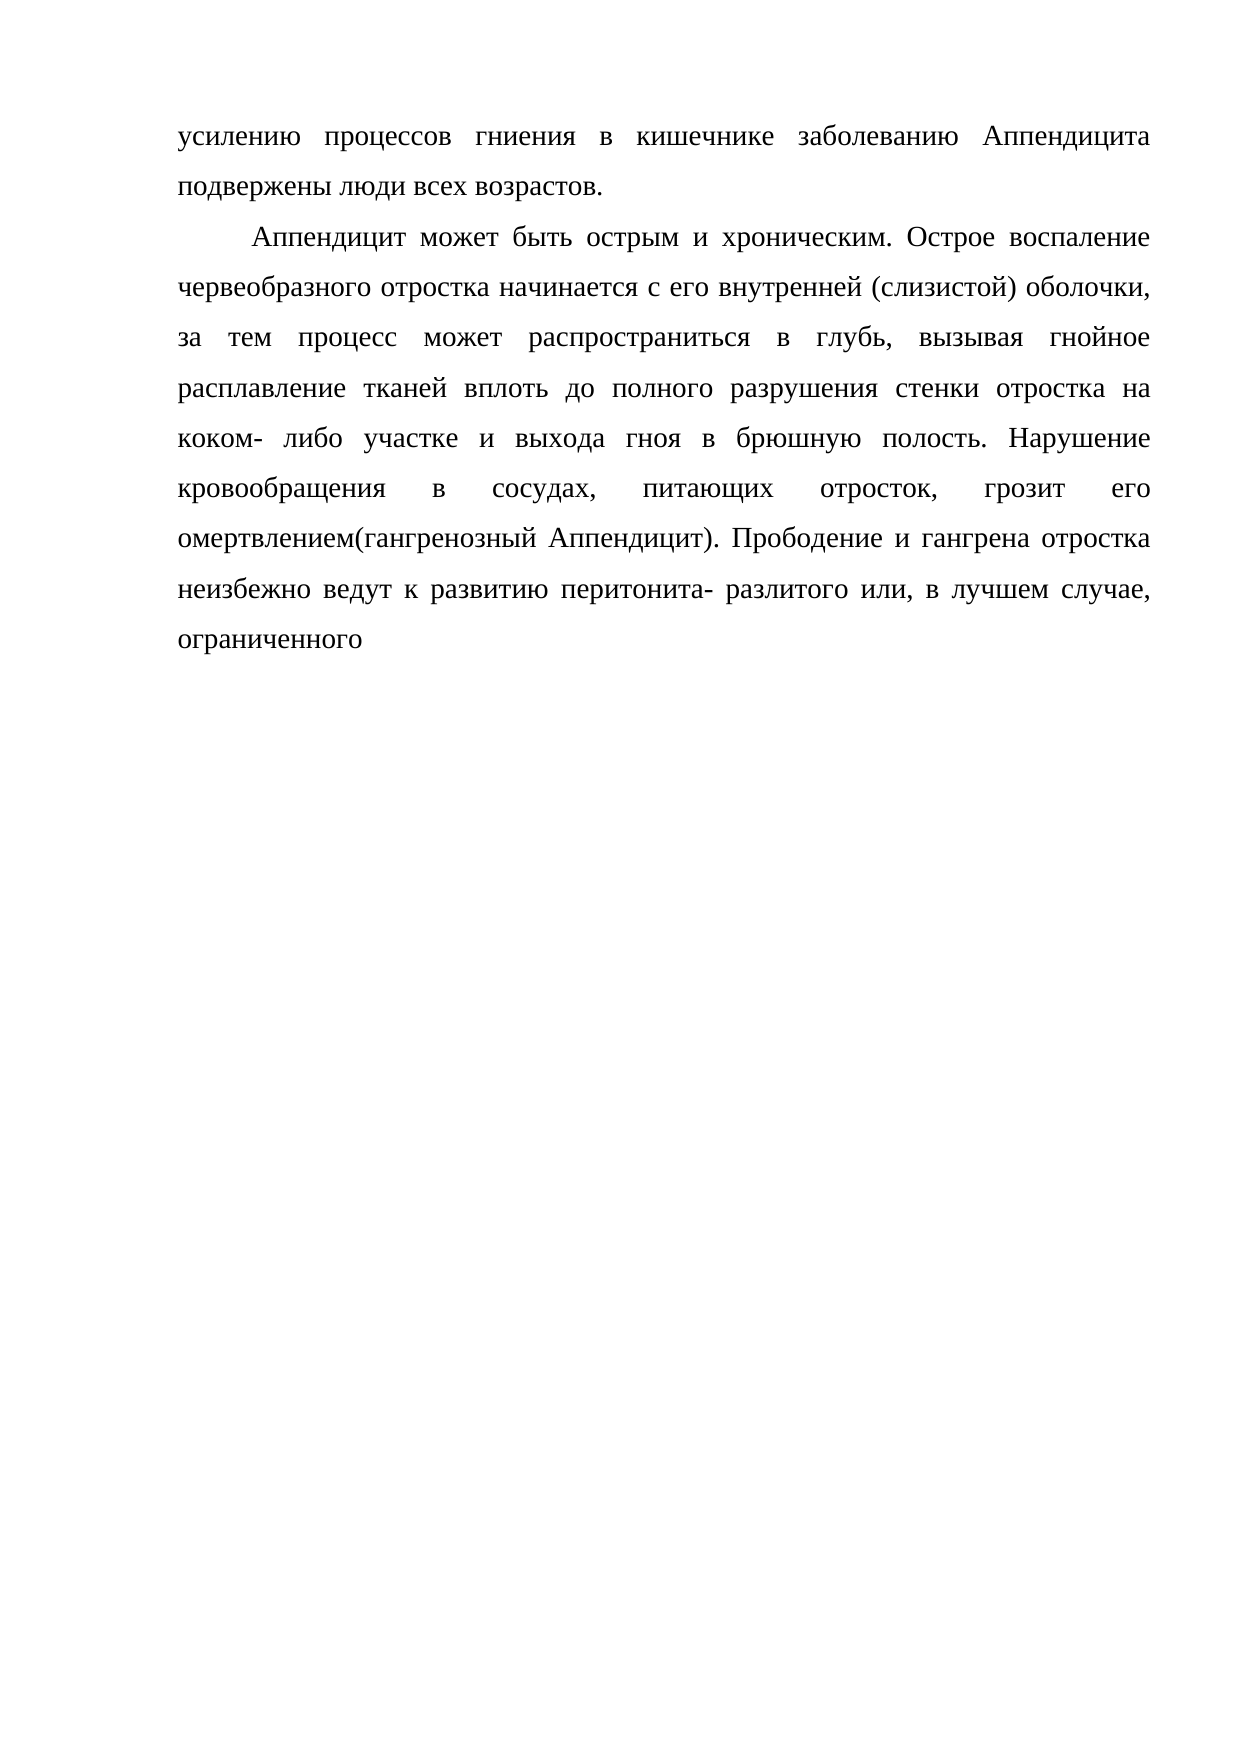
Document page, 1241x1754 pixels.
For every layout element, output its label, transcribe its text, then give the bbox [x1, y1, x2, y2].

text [177, 118, 1152, 202]
text Аппендицит может быть острым и хроническим. Острое воспаление червеобразного отростка начинается с его внутренней (слизистой) оболочки, за тем процесс может распространиться в глубь, вызывая гнойное расплавление тканей вплоть до полного разрушения стенки отростка на коком- либо участке и выхода гноя в брюшную полость. Нарушение кровообращения в сосудах, питающих отросток, грозит его омертвлением(гангренозный Аппендицит). Прободение и гангрена отростка неизбежно ведут к развитию перитонита- разлитого или, в лучшем случае, ограниченного [177, 219, 1152, 655]
